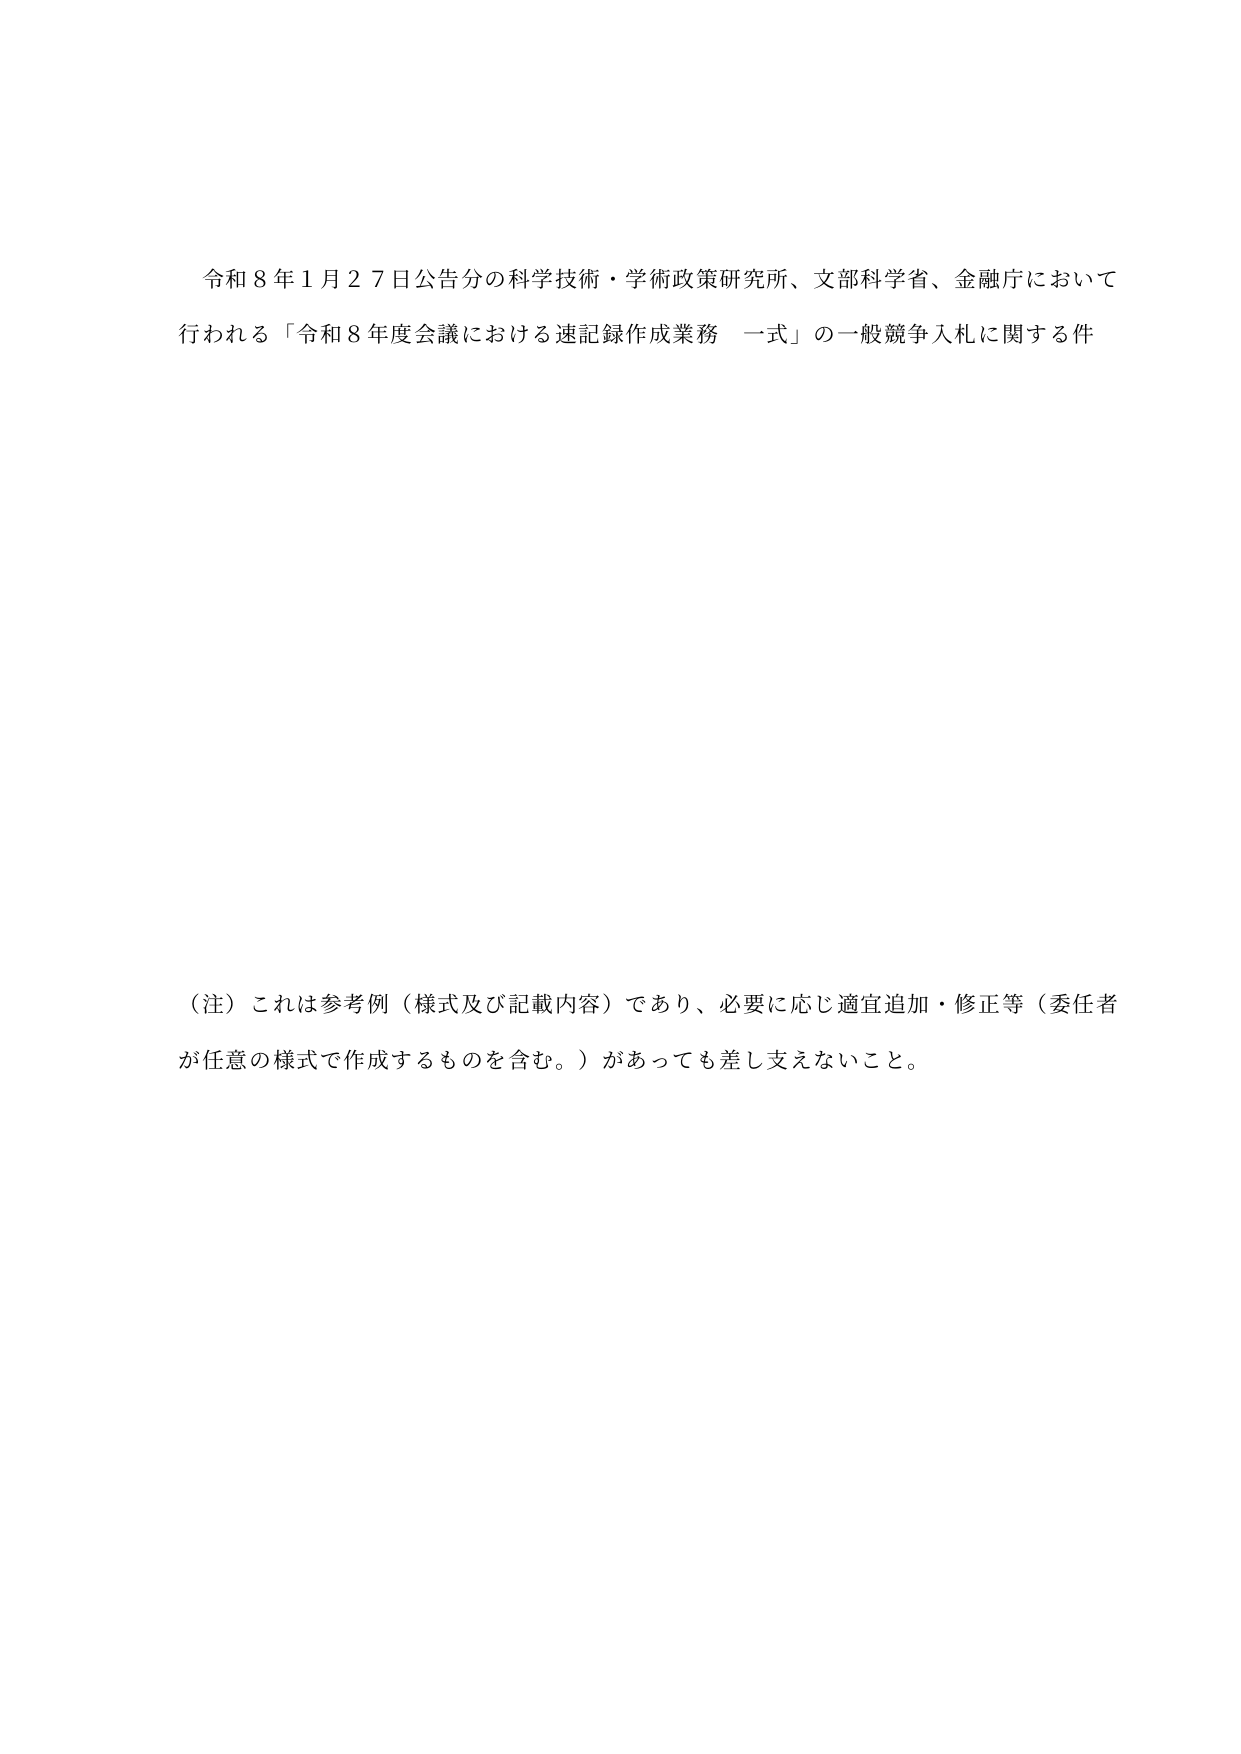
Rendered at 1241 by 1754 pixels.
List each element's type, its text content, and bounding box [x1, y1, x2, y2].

text 令和８年１月２７日公告分の科学技術・学術政策研究所、文部科学省、金融庁において行われる「令和８年度会議における速記録作成業務 一式」の一般競争入札に関する件 [179, 250, 1120, 361]
text （注）これは参考例（様式及び記載内容）であり、必要に応じ適宜追加・修正等（委任者 が任意の様式で作成するものを含む。）があっても差し支えないこと。 [179, 976, 1120, 1087]
